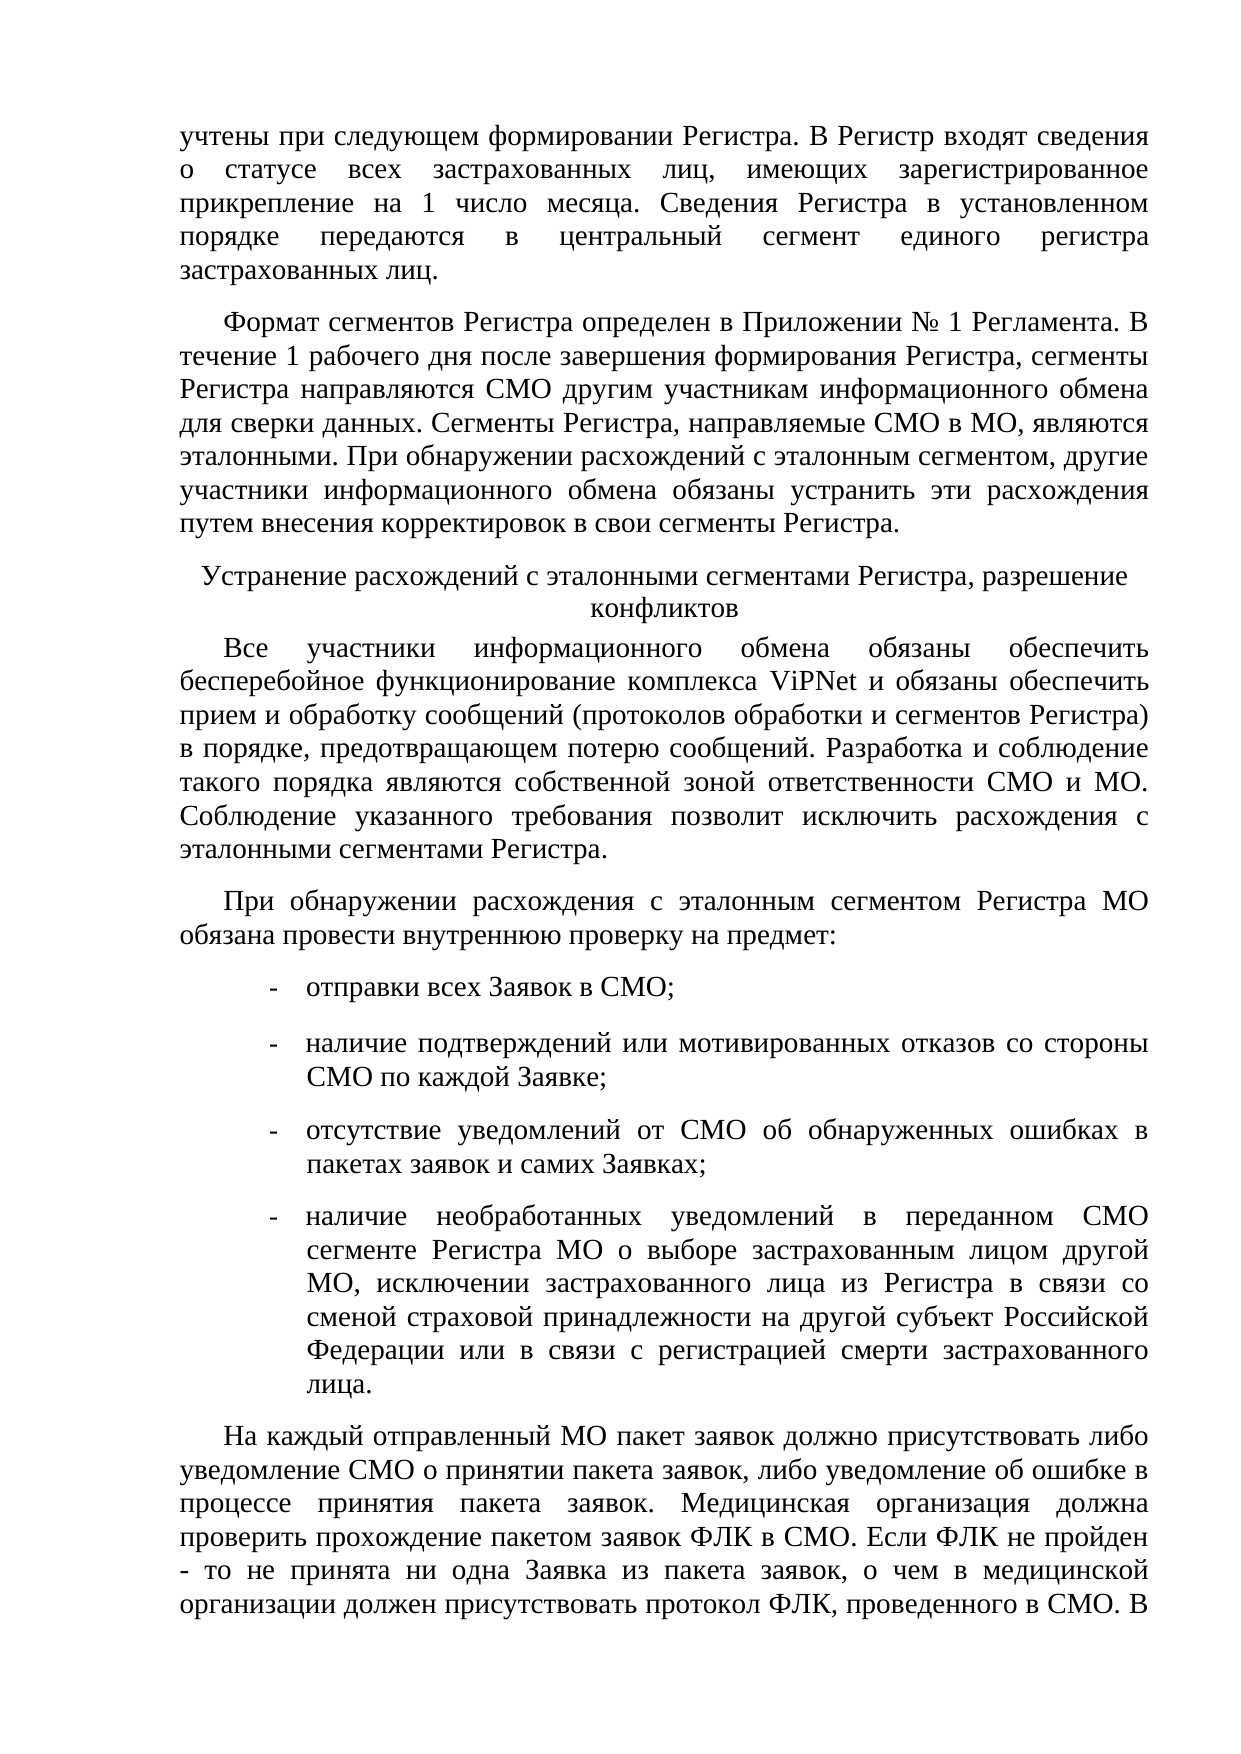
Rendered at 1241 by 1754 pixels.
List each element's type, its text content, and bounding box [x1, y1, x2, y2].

text Устранение расхождений с эталонными сегментами Регистра, разрешение конфликтов [177, 558, 1152, 624]
list отсутствие уведомлений от СМО об обнаруженных ошибках в пакетах заявок и самих Заявках; [269, 1113, 1149, 1180]
text Все участники информационного обмена обязаны обеспечить бесперебойное функционирование комплекса ViPNet и обязаны обеспечить прием и обработку сообщений (протоколов обработки и сегментов Регистра) в порядке, предотвращающем потерю сообщений. Разработка и соблюдение такого порядка являются собственной зоной ответственности СМО и МО. Соблюдение указанного требования позволит исключить расхождения с эталонными сегментами Регистра. [179, 630, 1149, 865]
text При обнаружении расхождения с эталонным сегментом Регистра МО обязана провести внутреннюю проверку на предмет: [179, 884, 1149, 951]
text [179, 118, 1149, 286]
list наличие необработанных уведомлений в переданном СМО сегменте Регистра МО о выборе застрахованным лицом другой МО, исключении застрахованного лица из Регистра в связи со сменой страховой принадлежности на другой субъект Российской Федерации или в связи с регистрацией смерти застрахованного лица. [269, 1199, 1149, 1400]
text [179, 1419, 1149, 1620]
list наличие подтверждений или мотивированных отказов со стороны СМО по каждой Заявке; [269, 1026, 1149, 1094]
text Формат сегментов Регистра определен в Приложении № 1 Регламента. В течение 1 рабочего дня после завершения формирования Регистра, сегменты Регистра направляются СМО другим участникам информационного обмена для сверки данных. Сегменты Регистра, направляемые СМО в МО, являются эталонными. При обнаружении расхождений с эталонным сегментом, другие участники информационного обмена обязаны устранить эти расхождения путем внесения корректировок в свои сегменты Регистра. [179, 304, 1149, 539]
list отправки всех Заявок в СМО; [269, 975, 1152, 1002]
